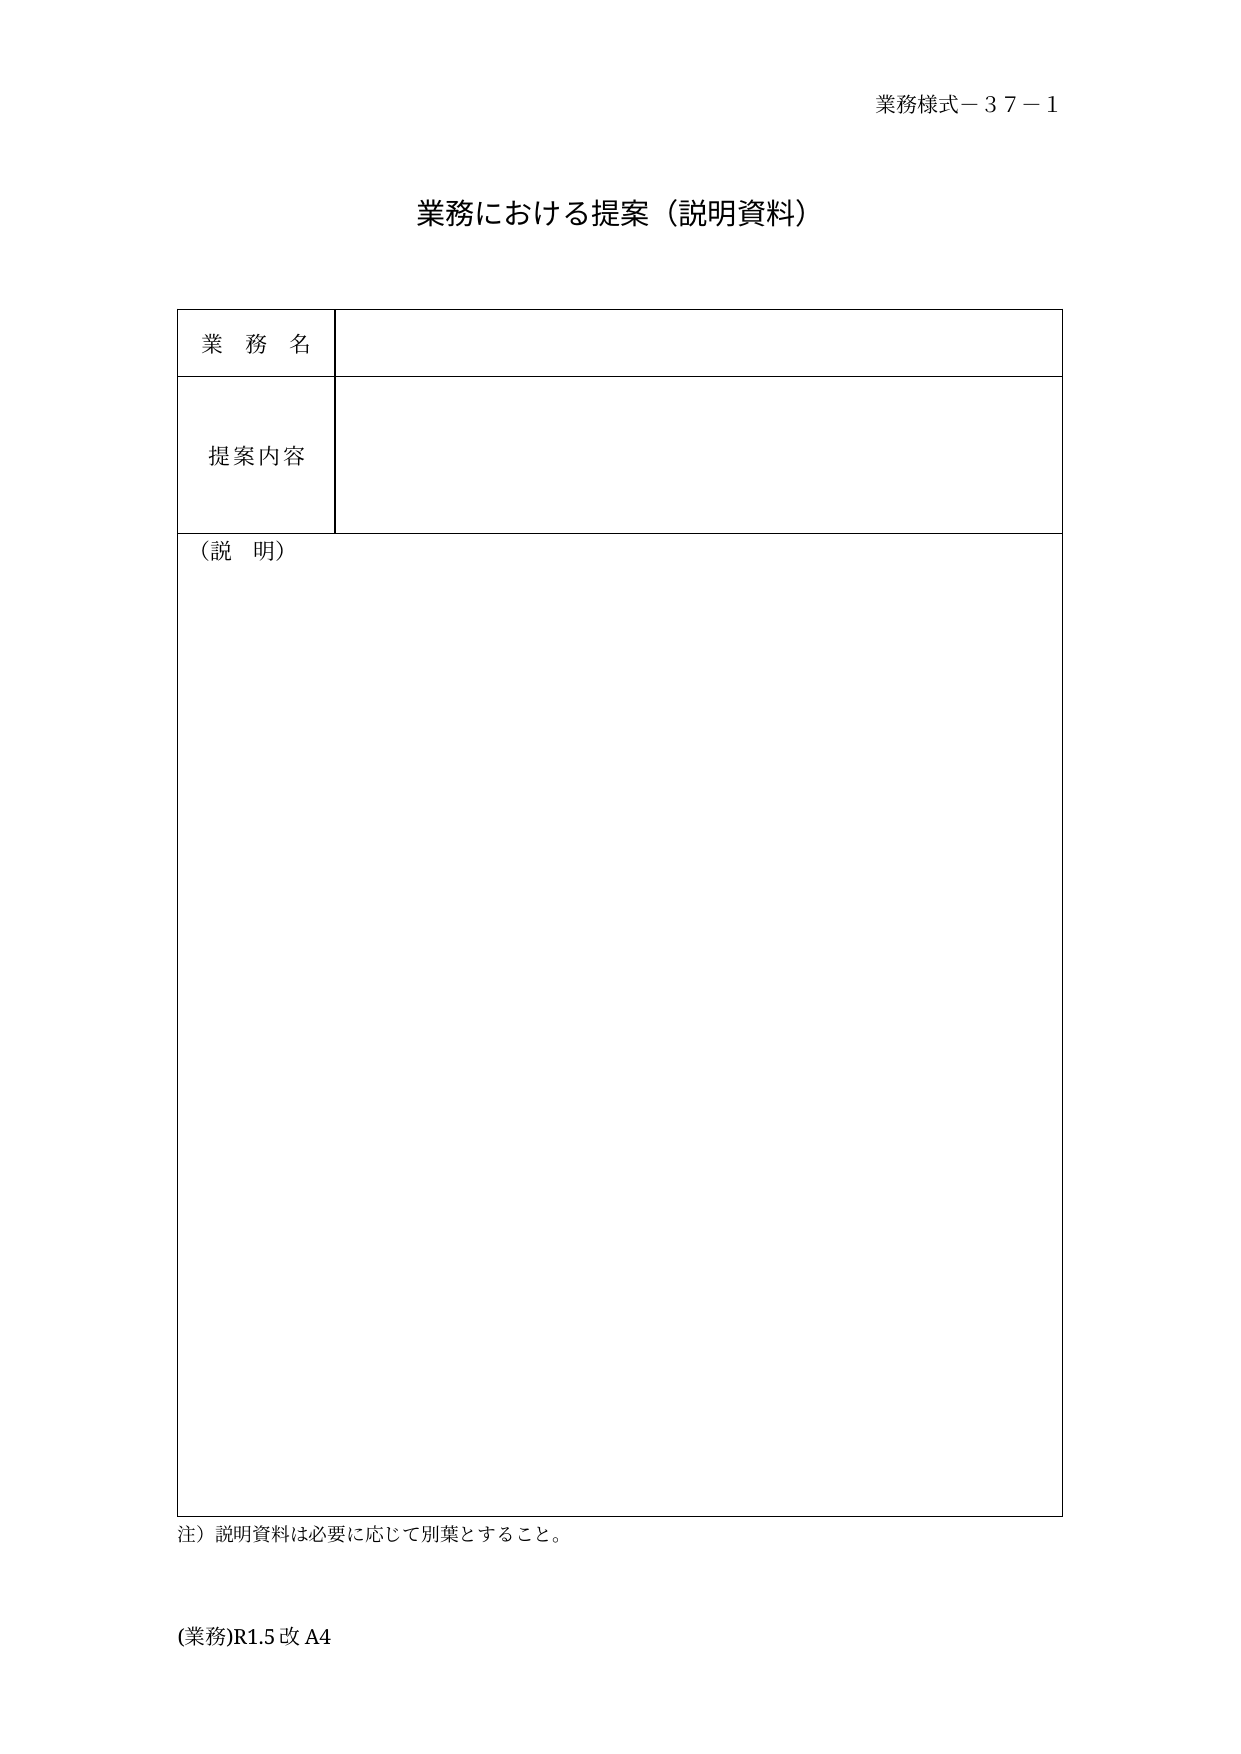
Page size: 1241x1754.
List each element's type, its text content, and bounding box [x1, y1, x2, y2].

table_header 業 務 名 [178, 310, 334, 376]
text 注）説明資料は必要に応じて別葉とすること。 [177, 1517, 1063, 1549]
text 業務における提案（説明資料） [177, 179, 1063, 244]
table_cell 提案内容 [178, 377, 334, 533]
table_cell [336, 377, 1062, 533]
table_cell （説 明） [178, 534, 1062, 1516]
table_header [336, 310, 1062, 376]
